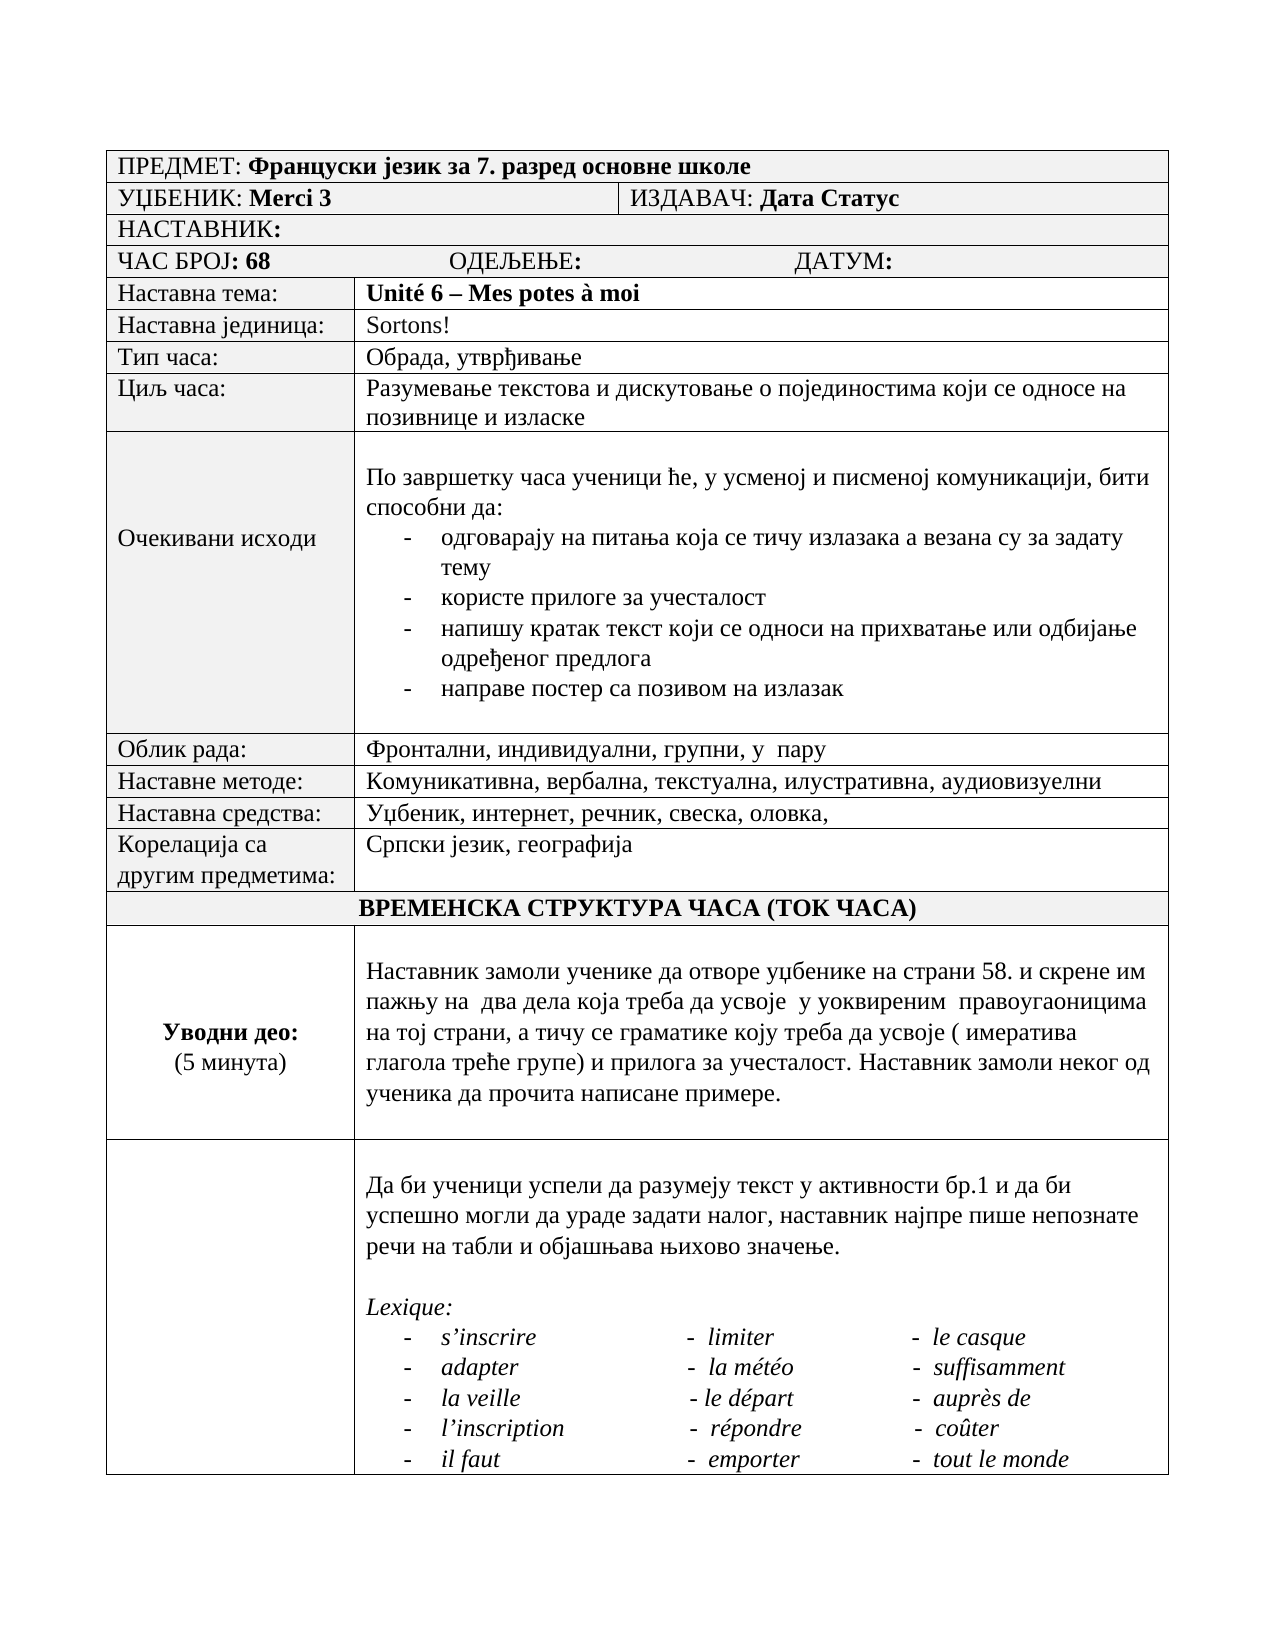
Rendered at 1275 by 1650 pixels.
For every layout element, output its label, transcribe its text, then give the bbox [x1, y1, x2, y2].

table_cell ДАТУМ: [783, 246, 1168, 277]
table_cell Комуникативна, вербална, текстуална, илустративна, aудиовизуелни [355, 766, 1168, 797]
table_header ПРЕДМЕТ: Француски језик за 7. разред основне школе [107, 151, 1168, 182]
table_cell Српски језик, географија [355, 829, 1168, 891]
table_cell ИЗДАВАЧ: Дата Статус [619, 183, 1168, 213]
table_cell ВРЕМЕНСКА СТРУКТУРА ЧАСА (ТОК ЧАСА) [107, 892, 1168, 924]
table_cell Наставна тема: [107, 278, 354, 309]
table_cell Обрада, утврђивање [355, 342, 1168, 372]
table_cell Тип часа: [107, 342, 354, 372]
table_cell Очекивани исходи [107, 432, 354, 733]
table_cell ОДЕЉЕЊЕ: [438, 246, 783, 277]
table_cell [107, 1140, 354, 1474]
table_cell Циљ часа: [107, 374, 354, 431]
table_cell Sortons! [355, 310, 1168, 341]
table_cell ЧАС БРОЈ: 68 [107, 246, 438, 277]
table_cell Наставник замоли ученике да отворе уџбенике на страни 58. и скрене им пажњу на два дела која треба да усвоје у уоквиреним правоугаоницима на тој страни, а тичу се граматике коју треба да усвоје ( имератива глагола треће групе) и прилога за учесталост. Наставник замоли неког од ученика да прочита написане примере. [355, 926, 1168, 1138]
table_cell Облик рада: [107, 734, 354, 765]
table_cell Наставна средства: [107, 798, 354, 828]
table_cell По завршетку часа ученици ће, у усменој и писменој комуникацији, бити способни да: одговарају на питања која се тичу излазака а везана су за задату тему користе прилоге за учесталост напишу кратак текст који се односи на прихватање или одбијање одређеног предлога направе постер са позивом на излазак [355, 432, 1168, 733]
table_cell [355, 1140, 1168, 1474]
table_cell НАСТАВНИК: [107, 215, 1168, 245]
table_cell Наставне методе: [107, 766, 354, 797]
table_cell Наставна јединица: [107, 310, 354, 341]
table_cell Корелација са другим предметима: [107, 829, 354, 891]
table_cell Фронтални, индивидуални, групни, у пару [355, 734, 1168, 765]
table_cell Уџбеник, интернет, речник, свеска, оловка, [355, 798, 1168, 828]
table_cell Разумевање текстова и дискутовање о појединостима који се односе на позивнице и изласке [355, 374, 1168, 431]
table_cell УЏБЕНИК: Merci 3 [107, 183, 618, 213]
table_cell Unité 6 – Mes potes à moi [355, 278, 1168, 309]
table_cell Уводни део: (5 минута) [107, 926, 354, 1138]
